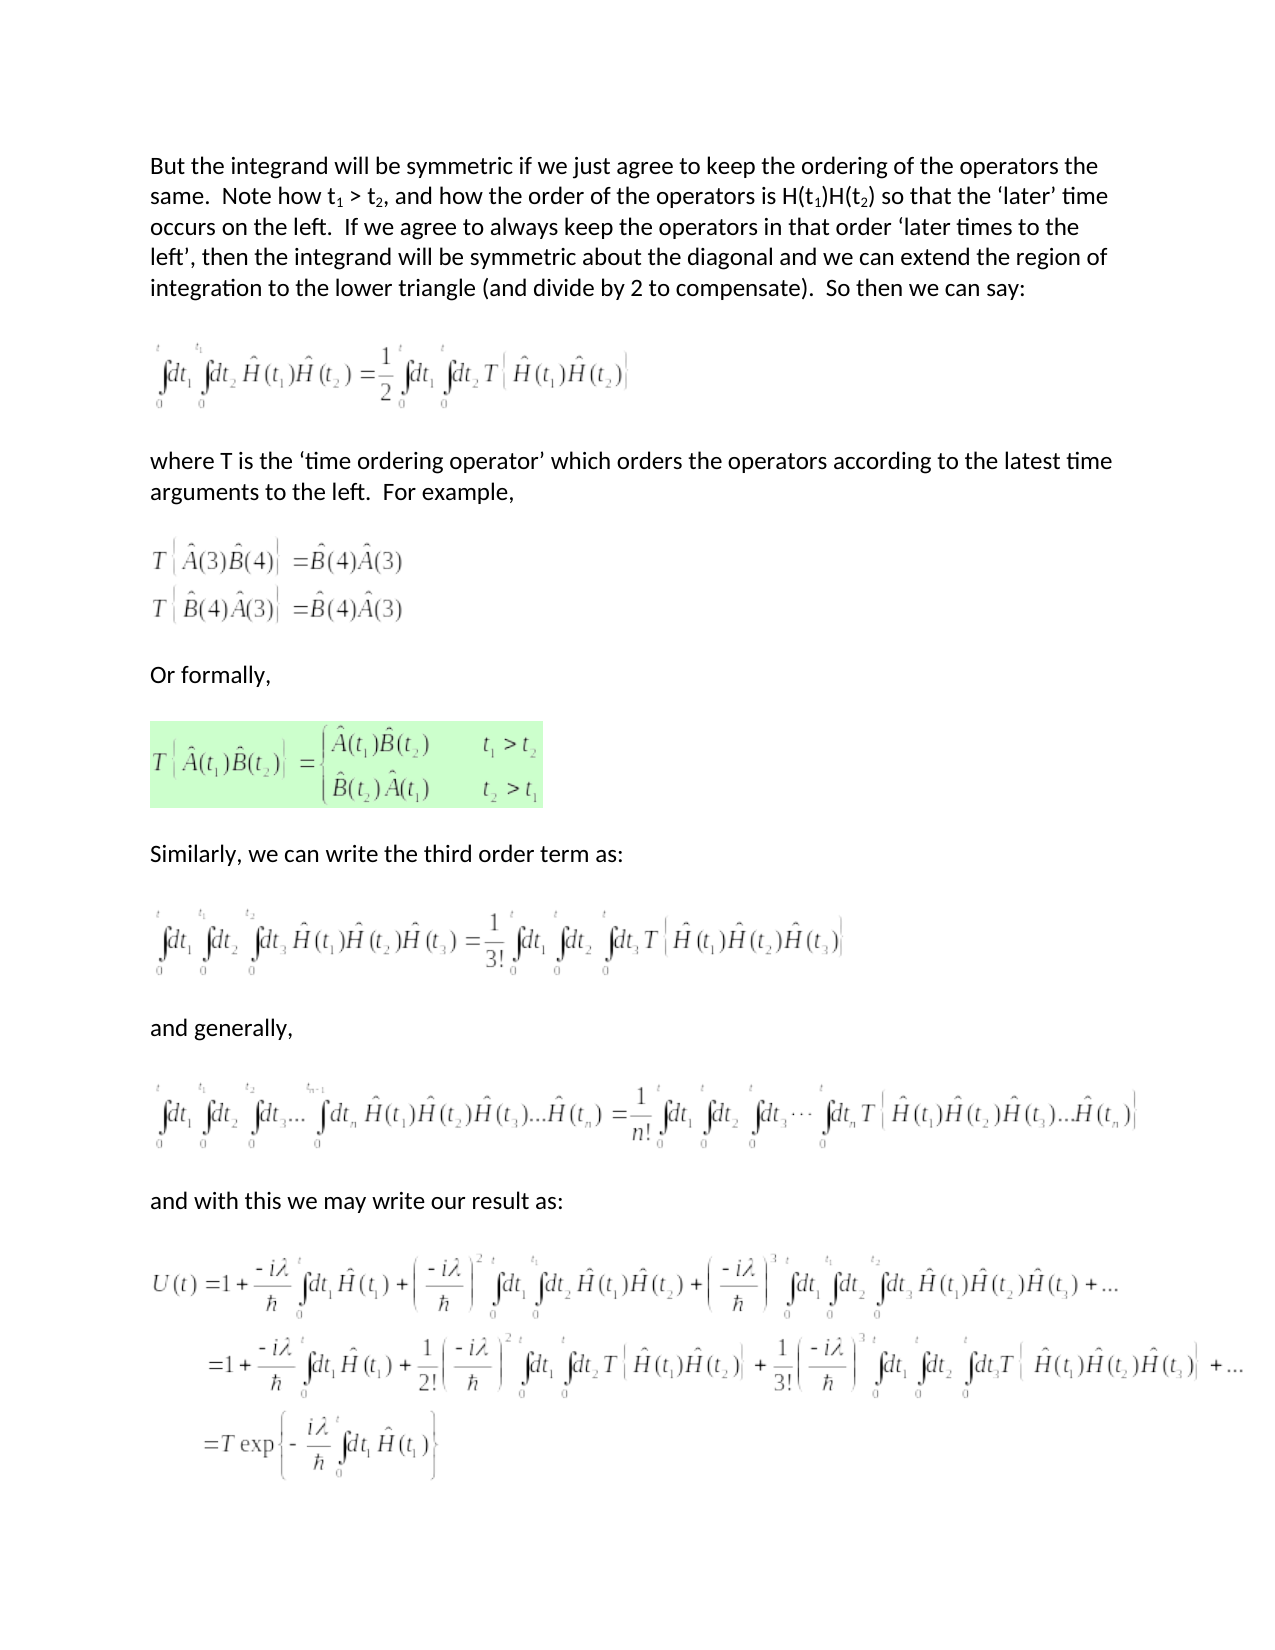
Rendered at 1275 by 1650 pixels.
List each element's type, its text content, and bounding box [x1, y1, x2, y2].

text where T is the ‘time ordering operator’ which orders the operators according to the latest time arguments to the left. For example, [150, 445, 1125, 506]
text Or formally, [150, 659, 1125, 690]
text Similarly, we can write the third order term as: [150, 839, 1125, 869]
text But the integrand will be symmetric if we just agree to keep the ordering of the operators the same. Note how t1 > t2, and how the order of the operators is H(t1)H(t2) so that the ‘later’ time occurs on the left. If we agree to always keep the operators in that order ‘later times to the left’, then the integrand will be symmetric about the diagonal and we can extend the region of integration to the lower triangle (and divide by 2 to compensate). So then we can say: [150, 150, 1125, 303]
text and generally, [150, 1012, 1125, 1042]
text and with this we may write our result as: [150, 1185, 1125, 1216]
